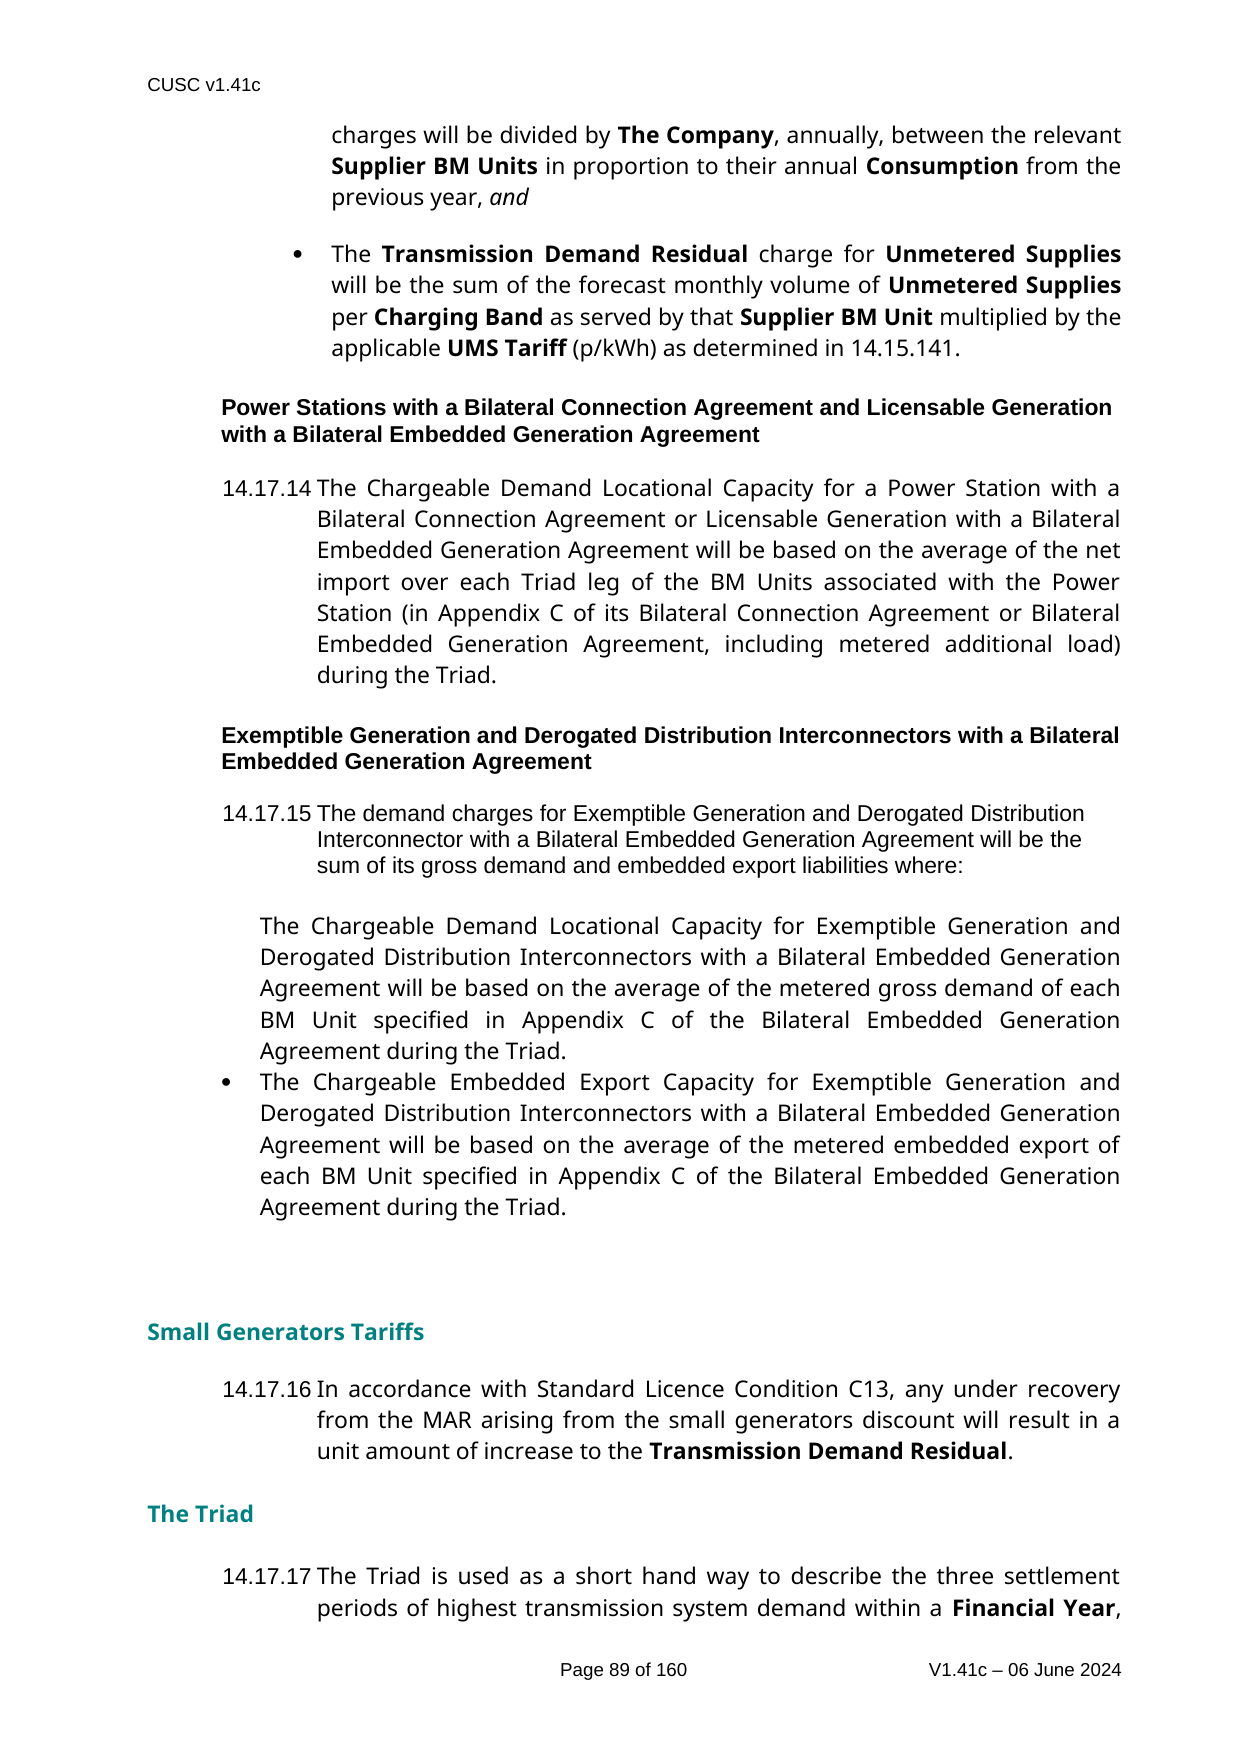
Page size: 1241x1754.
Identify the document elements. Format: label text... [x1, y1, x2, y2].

subtitle Exemptible Generation and Derogated Distribution Interconnectors with a Bilateral Embedded Generation Agreement [221, 722, 1121, 774]
list The Chargeable Embedded Export Capacity for Exemptible Generation and Derogated Distribution Interconnectors with a Bilateral Embedded Generation Agreement will be based on the average of the metered embedded export of each BM Unit specified in Appendix C of the Bilateral Embedded Generation Agreement during the Triad. [222, 1066, 1121, 1222]
subtitle Small Generators Tariffs [147, 1316, 1121, 1347]
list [222, 1560, 1121, 1623]
text The Chargeable Demand Locational Capacity for Exemptible Generation and Derogated Distribution Interconnectors with a Bilateral Embedded Generation Agreement will be based on the average of the metered gross demand of each BM Unit specified in Appendix C of the Bilateral Embedded Generation Agreement during the Triad. [259, 910, 1121, 1066]
list In accordance with Standard Licence Condition C13, any under recovery from the MAR arising from the small generators discount will result in a unit amount of increase to the Transmission Demand Residual. [222, 1373, 1121, 1467]
subtitle The Triad [147, 1498, 1121, 1529]
subtitle Power Stations with a Bilateral Connection Agreement and Licensable Generation with a Bilateral Embedded Generation Agreement [221, 394, 1121, 447]
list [294, 119, 1121, 212]
list The Transmission Demand Residual charge for Unmetered Supplies will be the sum of the forecast monthly volume of Unmetered Supplies per Charging Band as served by that Supplier BM Unit multiplied by the applicable UMS Tariff (p/kWh) as determined in 14.15.141. [294, 238, 1121, 363]
list The demand charges for Exemptible Generation and Derogated Distribution Interconnector with a Bilateral Embedded Generation Agreement will be the sum of its gross demand and embedded export liabilities where: [222, 799, 1121, 879]
list The Chargeable Demand Locational Capacity for a Power Station with a Bilateral Connection Agreement or Licensable Generation with a Bilateral Embedded Generation Agreement will be based on the average of the net import over each Triad leg of the BM Units associated with the Power Station (in Appendix C of its Bilateral Connection Agreement or Bilateral Embedded Generation Agreement, including metered additional load) during the Triad. [222, 472, 1121, 691]
